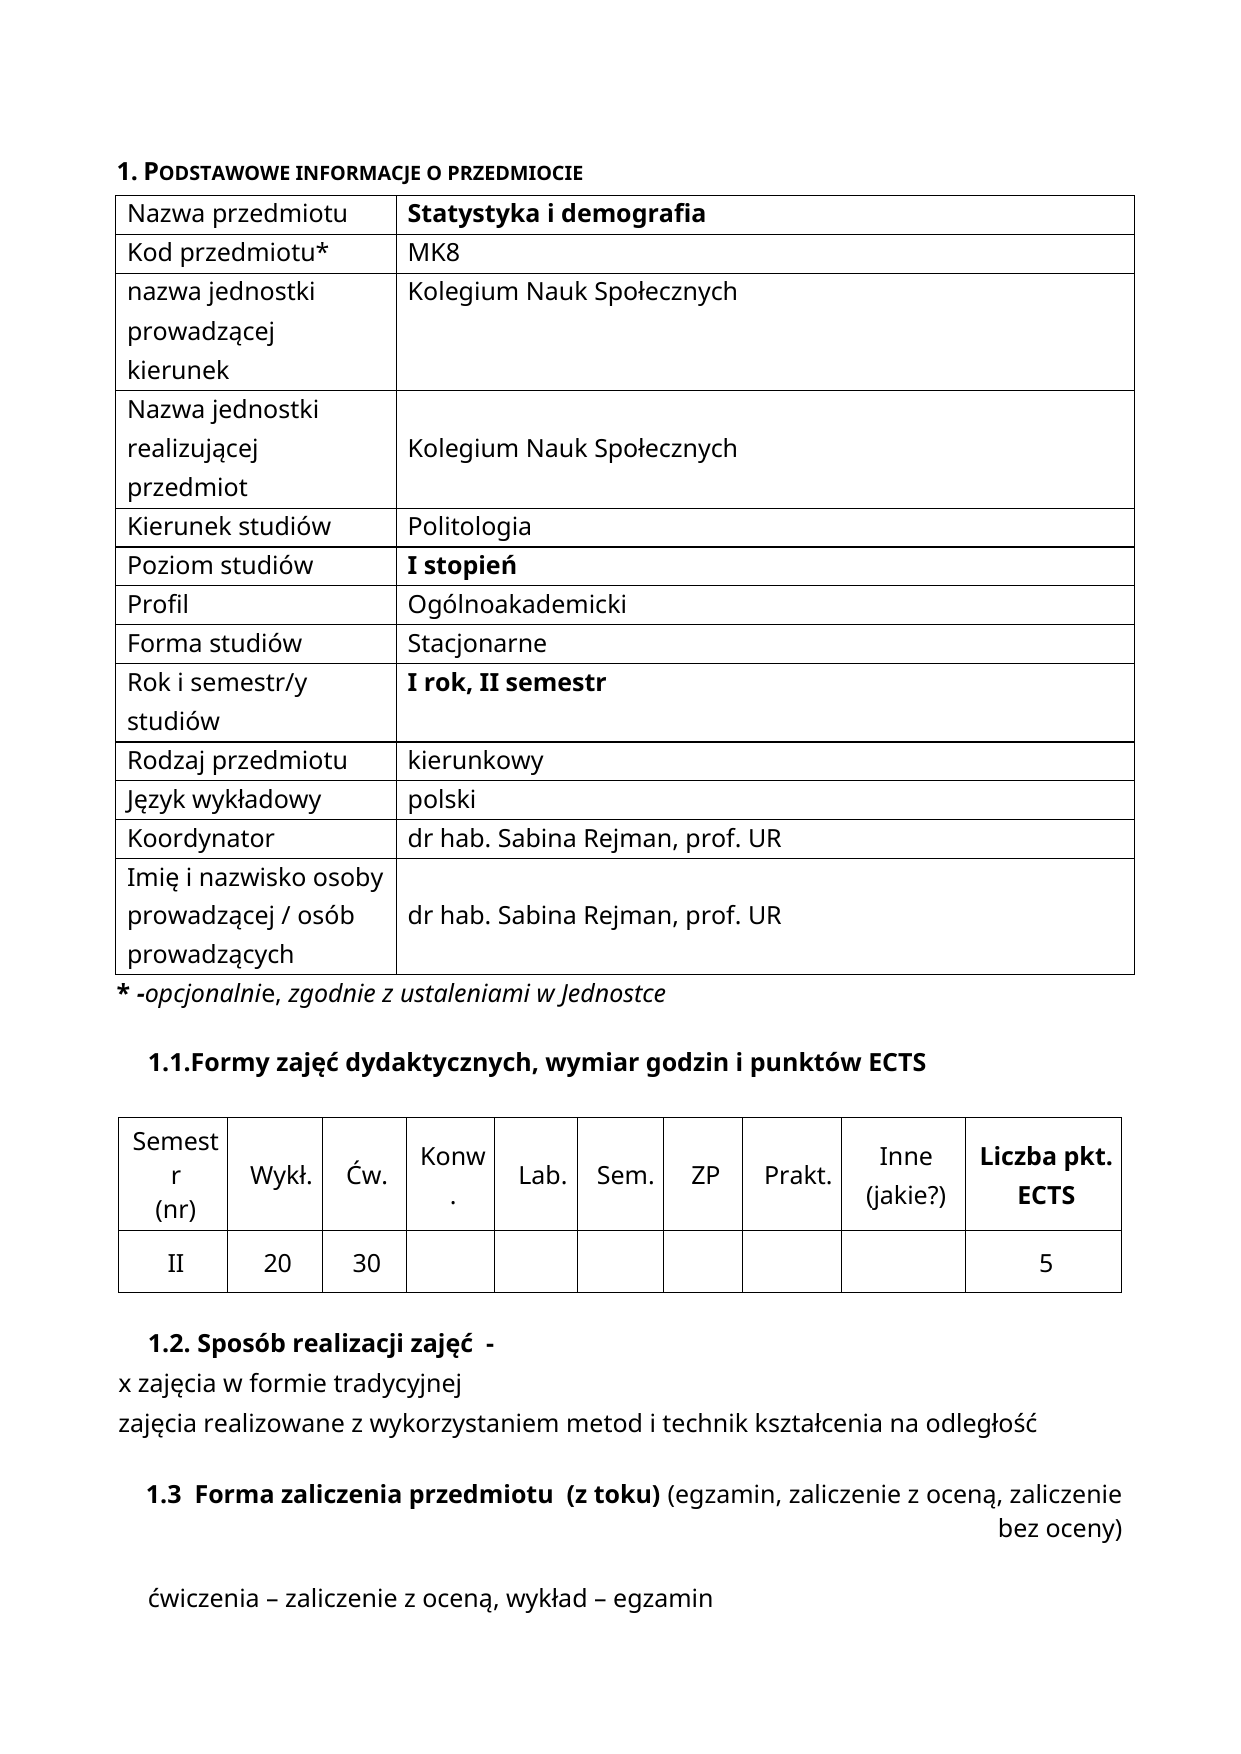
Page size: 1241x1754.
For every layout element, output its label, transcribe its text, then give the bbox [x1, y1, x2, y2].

table_cell [578, 1231, 663, 1292]
table_header Inne (jakie?) [842, 1118, 965, 1230]
table_cell Nazwa jednostki realizującej przedmiot [116, 391, 396, 507]
text 1.2. Sposób realizacji zajęć - [148, 1325, 1122, 1359]
table_header Nazwa przedmiotu [116, 196, 396, 234]
table_cell Rodzaj przedmiotu [116, 743, 396, 780]
table_cell [842, 1231, 965, 1292]
table_cell Rok i semestr/y studiów [116, 664, 396, 741]
table_cell prowadzącej / osób prowadzących [116, 897, 396, 974]
table_cell dr hab. Sabina Rejman, prof. UR [397, 820, 1134, 858]
table_cell Ogólnoakademicki [397, 586, 1134, 624]
table_cell nazwa jednostki prowadzącej kierunek [116, 274, 396, 390]
table_cell [397, 859, 1134, 897]
table_cell kierunkowy [397, 743, 1134, 780]
table_cell polski [397, 781, 1134, 819]
table_cell Koordynator [116, 820, 396, 858]
table_header Prakt. [743, 1118, 841, 1230]
table_cell I stopień [397, 548, 1134, 585]
table_cell Stacjonarne [397, 625, 1134, 663]
table_cell Kierunek studiów [116, 509, 396, 546]
table_header Wykł. [228, 1118, 322, 1230]
table_cell dr hab. Sabina Rejman, prof. UR [397, 897, 1134, 974]
table_cell MK8 [397, 235, 1134, 273]
table_cell Profil [116, 586, 396, 624]
table_header Konw. [407, 1118, 494, 1230]
table_header Semestr (nr) [119, 1118, 227, 1230]
table_cell 30 [323, 1231, 406, 1292]
table_header Liczba pkt. ECTS [966, 1118, 1121, 1230]
table_cell 5 [966, 1231, 1121, 1292]
text ćwiczenia – zaliczenie z oceną, wykład – egzamin [148, 1580, 1122, 1614]
subtitle 1. PODSTAWOWE INFORMACJE O PRZEDMIOCIE [116, 154, 1124, 188]
table_cell I rok, II semestr [397, 664, 1134, 741]
table_cell II [119, 1231, 227, 1292]
table_cell Kolegium Nauk Społecznych [397, 274, 1134, 390]
table_header Lab. [495, 1118, 577, 1230]
table_cell Kod przedmiotu* [116, 235, 396, 273]
text 1.3 Forma zaliczenia przedmiotu (z toku) (egzamin, zaliczenie z oceną, zaliczenie bez oceny) [118, 1476, 1122, 1544]
text * -opcjonalnie, zgodnie z ustaleniami w Jednostce [116, 975, 1124, 1009]
table_cell Język wykładowy [116, 781, 396, 819]
table_cell [407, 1231, 494, 1292]
table_cell Politologia [397, 509, 1134, 546]
table_cell Kolegium Nauk Społecznych [397, 391, 1134, 507]
table_cell [743, 1231, 841, 1292]
table_header ZP [664, 1118, 742, 1230]
text zajęcia realizowane z wykorzystaniem metod i technik kształcenia na odległość [118, 1406, 1122, 1440]
table_cell Forma studiów [116, 625, 396, 663]
table_cell [495, 1231, 577, 1292]
table_header Statystyka i demografia [397, 196, 1134, 234]
table_header Sem. [578, 1118, 663, 1230]
table_cell [664, 1231, 742, 1292]
text 1.1.Formy zajęć dydaktycznych, wymiar godzin i punktów ECTS [148, 1044, 1122, 1078]
table_cell 20 [228, 1231, 322, 1292]
table_cell Imię i nazwisko osoby [116, 859, 396, 897]
text x zajęcia w formie tradycyjnej [118, 1365, 1122, 1399]
table_header Ćw. [323, 1118, 406, 1230]
table_cell Poziom studiów [116, 548, 396, 585]
